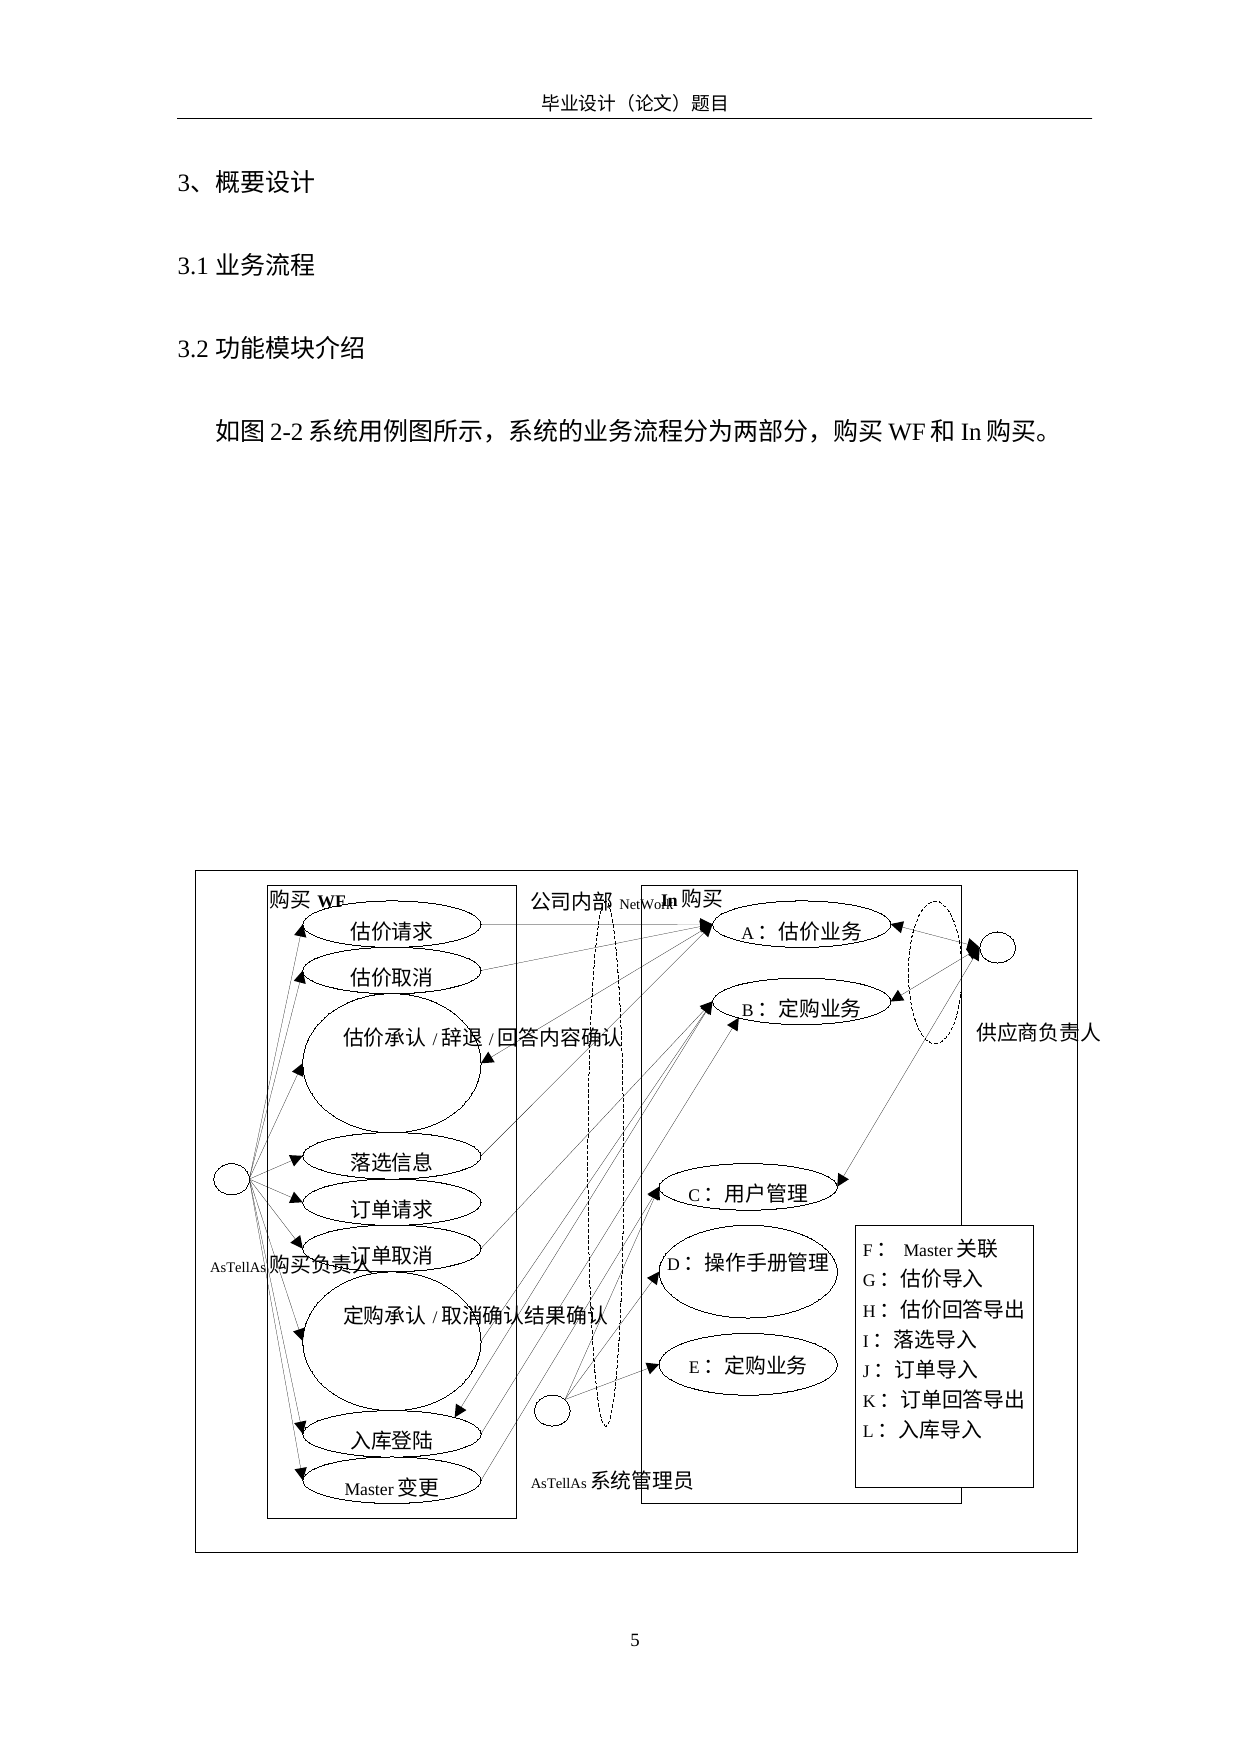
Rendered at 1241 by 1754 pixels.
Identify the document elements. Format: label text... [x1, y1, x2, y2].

text 如图2-2系统用例图所示，系统的业务流程分为两部分，购买WF和In购买。 [215, 397, 1092, 462]
text 3.2 功能模块介绍 [177, 314, 1092, 379]
text 3、概要设计 [177, 148, 1092, 213]
text 3.1 业务流程 [177, 231, 1092, 296]
